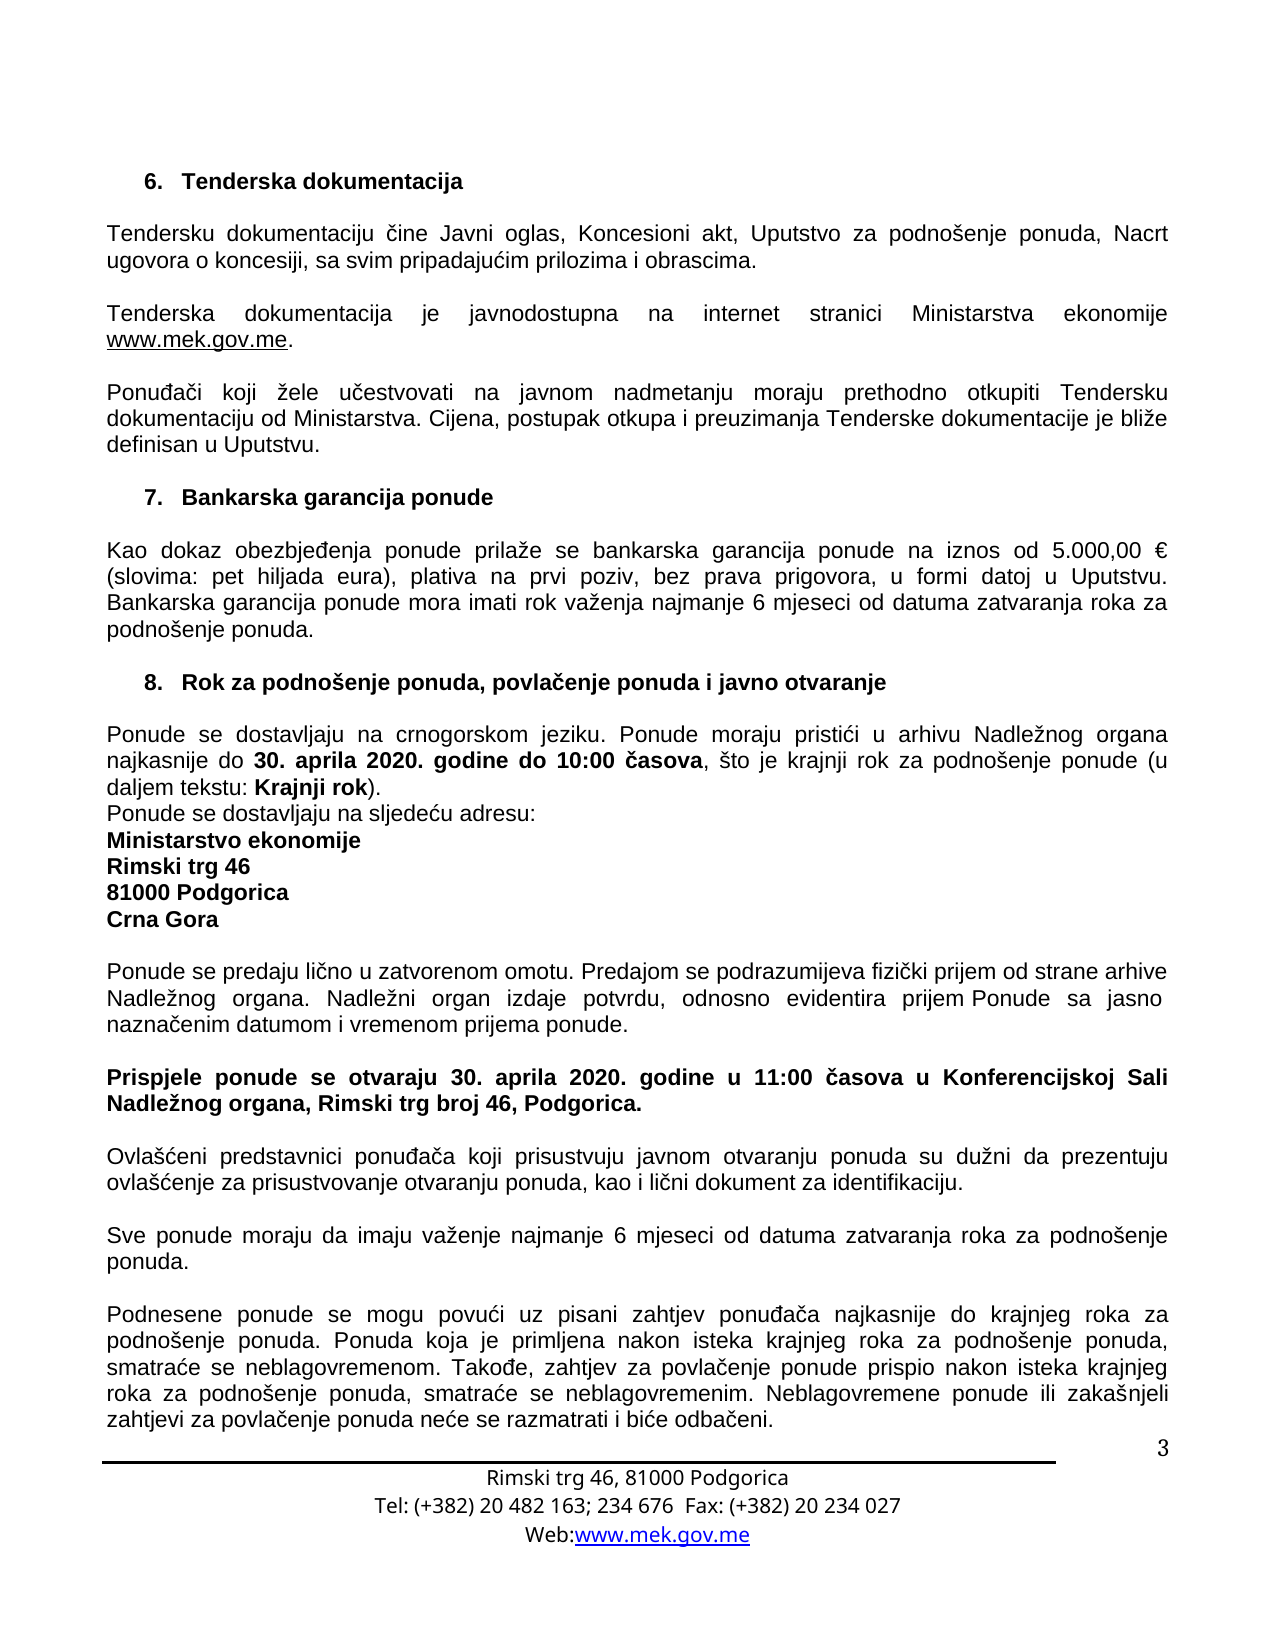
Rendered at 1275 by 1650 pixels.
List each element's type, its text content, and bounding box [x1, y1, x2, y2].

text Tendersku dokumentaciju čine Javni oglas, Koncesioni akt, Uputstvo za podnošenje ponuda, Nacrt ugovora o koncesiji, sa svim pripadajućim prilozima i obrascima. [106, 220, 1169, 273]
list Bankarska garancija ponude [144, 484, 1169, 510]
text Prispjele ponude se otvaraju 30. aprila 2020. godine u 11:00 časova u Konferencijskoj Sali Nadležnog organa, Rimski trg broj 46, Podgorica. [106, 1064, 1169, 1116]
text Crna Gora [106, 906, 1169, 932]
list Tenderska dokumentacija [144, 168, 1169, 194]
text Ministarstvo ekonomije [106, 827, 1169, 853]
text Ponude se dostavljaju na crnogorskom jeziku. Ponude moraju pristići u arhivu Nadležnog organa najkasnije do 30. aprila 2020. godine do 10:00 časova, što je krajnji rok za podnošenje ponude (u daljem tekstu: Krajnji rok). [106, 721, 1169, 800]
text Sve ponude moraju da imaju važenje najmanje 6 mjeseci od datuma zatvaranja roka za podnošenje ponuda. [106, 1222, 1169, 1274]
list Rok za podnošenje ponuda, povlačenje ponuda i javno otvaranje [144, 668, 1169, 695]
text 81000 Podgorica [106, 879, 1169, 906]
text Ponuđači koji žele učestvovati na javnom nadmetanju moraju prethodno otkupiti Tendersku dokumentaciju od Ministarstva. Cijena, postupak otkupa i preuzimanja Tenderske dokumentacije je bliže definisan u Uputstvu. [106, 378, 1169, 458]
text Rimski trg 46 [106, 853, 1169, 879]
text Ovlašćeni predstavnici ponuđača koji prisustvuju javnom otvaranju ponuda su dužni da prezentuju ovlašćenje za prisustvovanje otvaranju ponuda, kao i lični dokument za identifikaciju. [106, 1143, 1169, 1196]
text Kao dokaz obezbjeđenja ponude prilaže se bankarska garancija ponude na iznos od 5.000,00 € (slovima: pet hiljada eura), plativa na prvi poziv, bez prava prigovora, u formi datoj u Uputstvu. Bankarska garancija ponude mora imati rok važenja najmanje 6 mjeseci od datuma zatvaranja roka za podnošenje ponuda. [106, 537, 1169, 642]
text Tenderska dokumentacija je javnodostupna na internet stranici Ministarstva ekonomije www.mek.gov.me. [106, 299, 1169, 352]
text Ponude se predaju lično u zatvorenom omotu. Predajom se podrazumijeva fizički prijem od strane arhive Nadležnog organa. Nadležni organ izdaje potvrdu, odnosno evidentira prijem Ponude sa jasno naznačenim datumom i vremenom prijema ponude. [106, 958, 1169, 1037]
text Ponude se dostavljaju na sljedeću adresu: [106, 800, 1169, 827]
text Podnesene ponude se mogu povući uz pisani zahtjev ponuđača najkasnije do krajnjeg roka za podnošenje ponuda. Ponuda koja je primljena nakon isteka krajnjeg roka za podnošenje ponuda, smatraće se neblagovremenom. Takođe, zahtjev za povlačenje ponude prispio nakon isteka krajnjeg roka za podnošenje ponuda, smatraće se neblagovremenim. Neblagovremene ponude ili zakašnjeli zahtjevi za povlačenje ponuda neće se razmatrati i biće odbačeni. [106, 1301, 1169, 1433]
